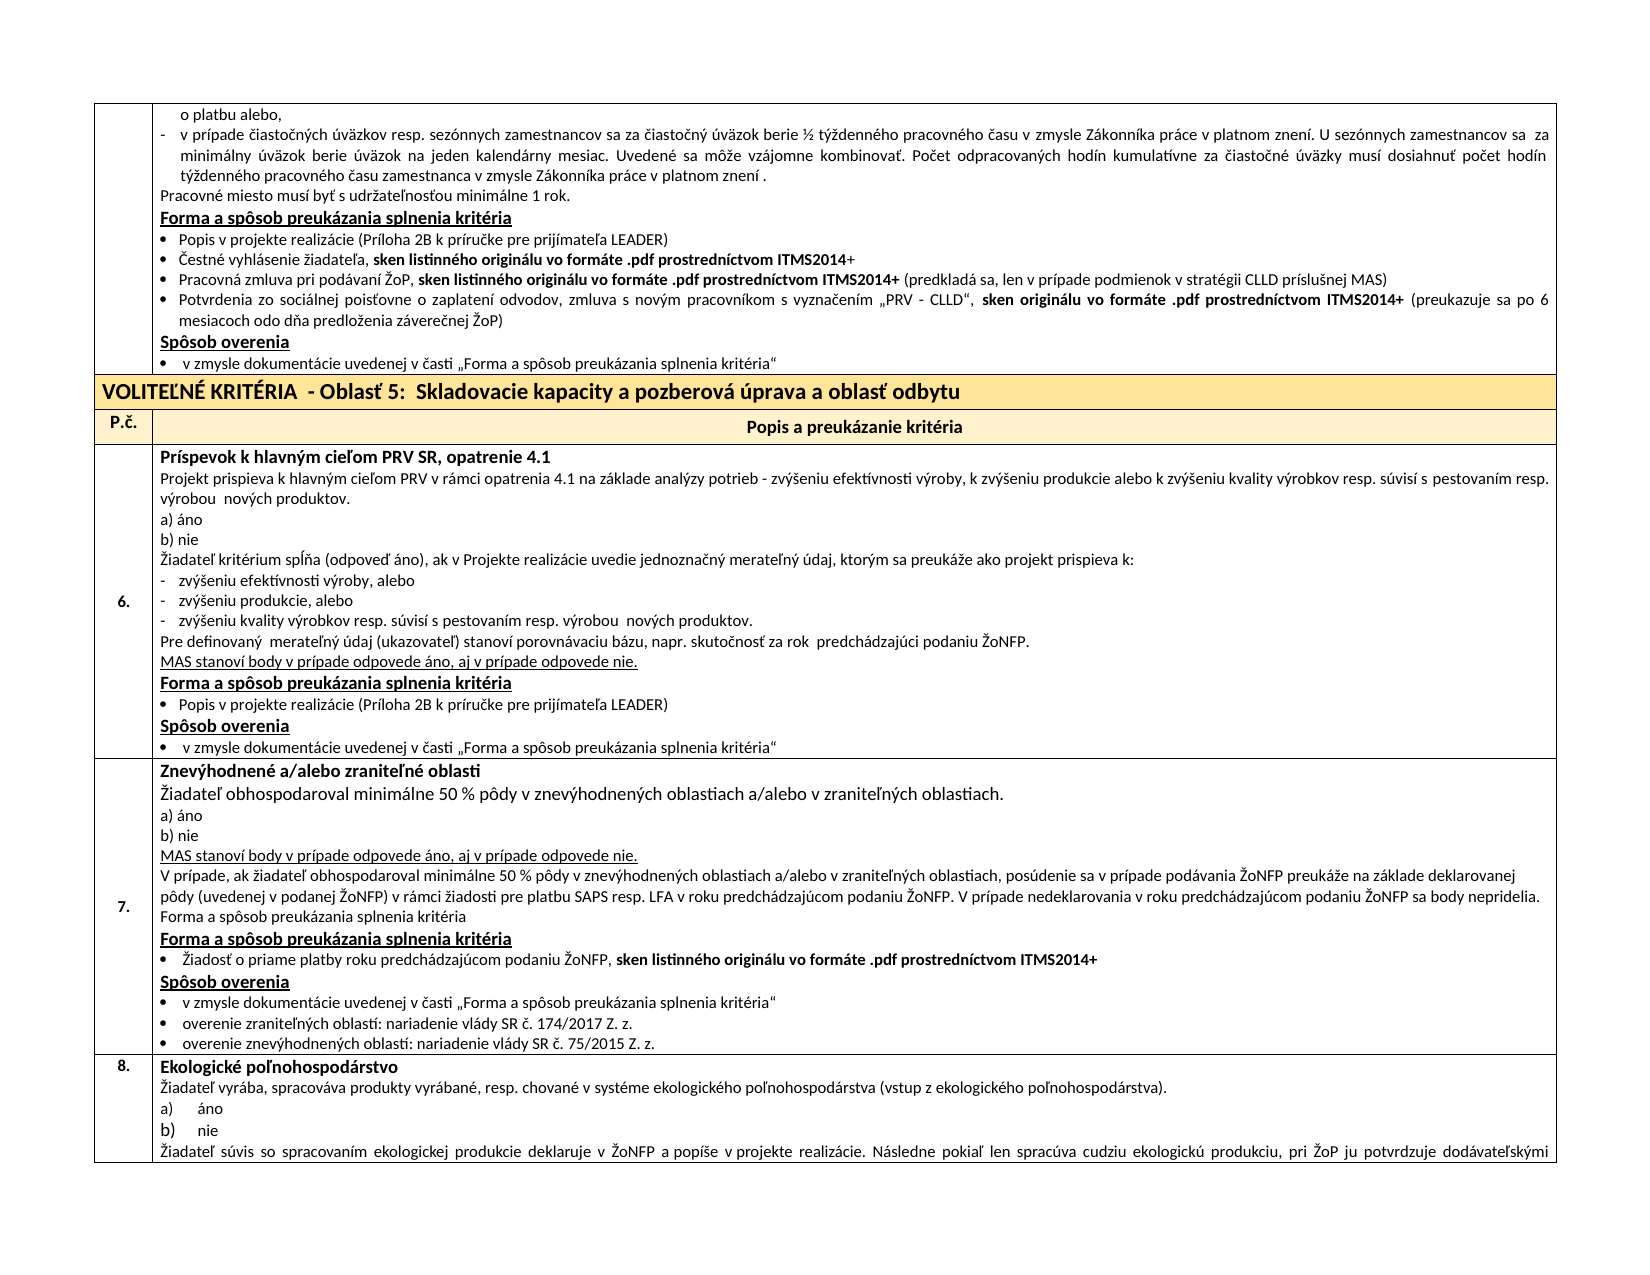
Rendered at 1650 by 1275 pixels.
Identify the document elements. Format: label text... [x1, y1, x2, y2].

table_cell Príspevok k hlavným cieľom PRV SR, opatrenie 4.1 Projekt prispieva k hlavným cieľom PRV v rámci opatrenia 4.1 na základe analýzy potrieb - zvýšeniu efektívnosti výroby, k zvýšeniu produkcie alebo k zvýšeniu kvality výrobkov resp. súvisí s pestovaním resp. výrobou nových produktov. a) áno b) nie Žiadateľ kritérium spĺňa (odpoveď áno), ak v Projekte realizácie uvedie jednoznačný merateľný údaj, ktorým sa preukáže ako projekt prispieva k: zvýšeniu efektívnosti výroby, alebo zvýšeniu produkcie, alebo zvýšeniu kvality výrobkov resp. súvisí s pestovaním resp. výrobou nových produktov. Pre definovaný merateľný údaj (ukazovateľ) stanoví porovnávaciu bázu, napr. skutočnosť za rok predchádzajúci podaniu ŽoNFP. MAS stanoví body v prípade odpovede áno, aj v prípade odpovede nie. Forma a spôsob preukázania splnenia kritéria Popis v projekte realizácie (Príloha 2B k príručke pre prijímateľa LEADER) Spôsob overenia v zmysle dokumentácie uvedenej v časti „Forma a spôsob preukázania splnenia kritéria“ [153, 445, 1556, 758]
table_cell 8. [95, 1055, 152, 1162]
table_cell 5. [95, 104, 152, 373]
table_cell P.č. [95, 410, 152, 444]
table_cell 6. [95, 445, 152, 758]
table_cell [153, 1055, 1556, 1162]
table_cell Popis a preukázanie kritéria [153, 410, 1556, 444]
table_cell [153, 104, 1556, 373]
table_cell 7. [95, 759, 152, 1054]
table_cell VOLITEĽNÉ KRITÉRIA - Oblasť 5: Skladovacie kapacity a pozberová úprava a oblasť odbytu [95, 375, 1556, 409]
table_cell Znevýhodnené a/alebo zraniteľné oblasti Žiadateľ obhospodaroval minimálne 50 % pôdy v znevýhodnených oblastiach a/alebo v zraniteľných oblastiach. a) áno b) nie MAS stanoví body v prípade odpovede áno, aj v prípade odpovede nie. V prípade, ak žiadateľ obhospodaroval minimálne 50 % pôdy v znevýhodnených oblastiach a/alebo v zraniteľných oblastiach, posúdenie sa v prípade podávania ŽoNFP preukáže na základe deklarovanej pôdy (uvedenej v podanej ŽoNFP) v rámci žiadosti pre platbu SAPS resp. LFA v roku predchádzajúcom podaniu ŽoNFP. V prípade nedeklarovania v roku predchádzajúcom podaniu ŽoNFP sa body nepridelia. Forma a spôsob preukázania splnenia kritéria Forma a spôsob preukázania splnenia kritéria Žiadosť o priame platby roku predchádzajúcom podaniu ŽoNFP, sken listinného originálu vo formáte .pdf prostredníctvom ITMS2014+ Spôsob overenia v zmysle dokumentácie uvedenej v časti „Forma a spôsob preukázania splnenia kritéria“ overenie zraniteľných oblastí: nariadenie vlády SR č. 174/2017 Z. z. overenie znevýhodnených oblastí: nariadenie vlády SR č. 75/2015 Z. z. [153, 759, 1556, 1054]
